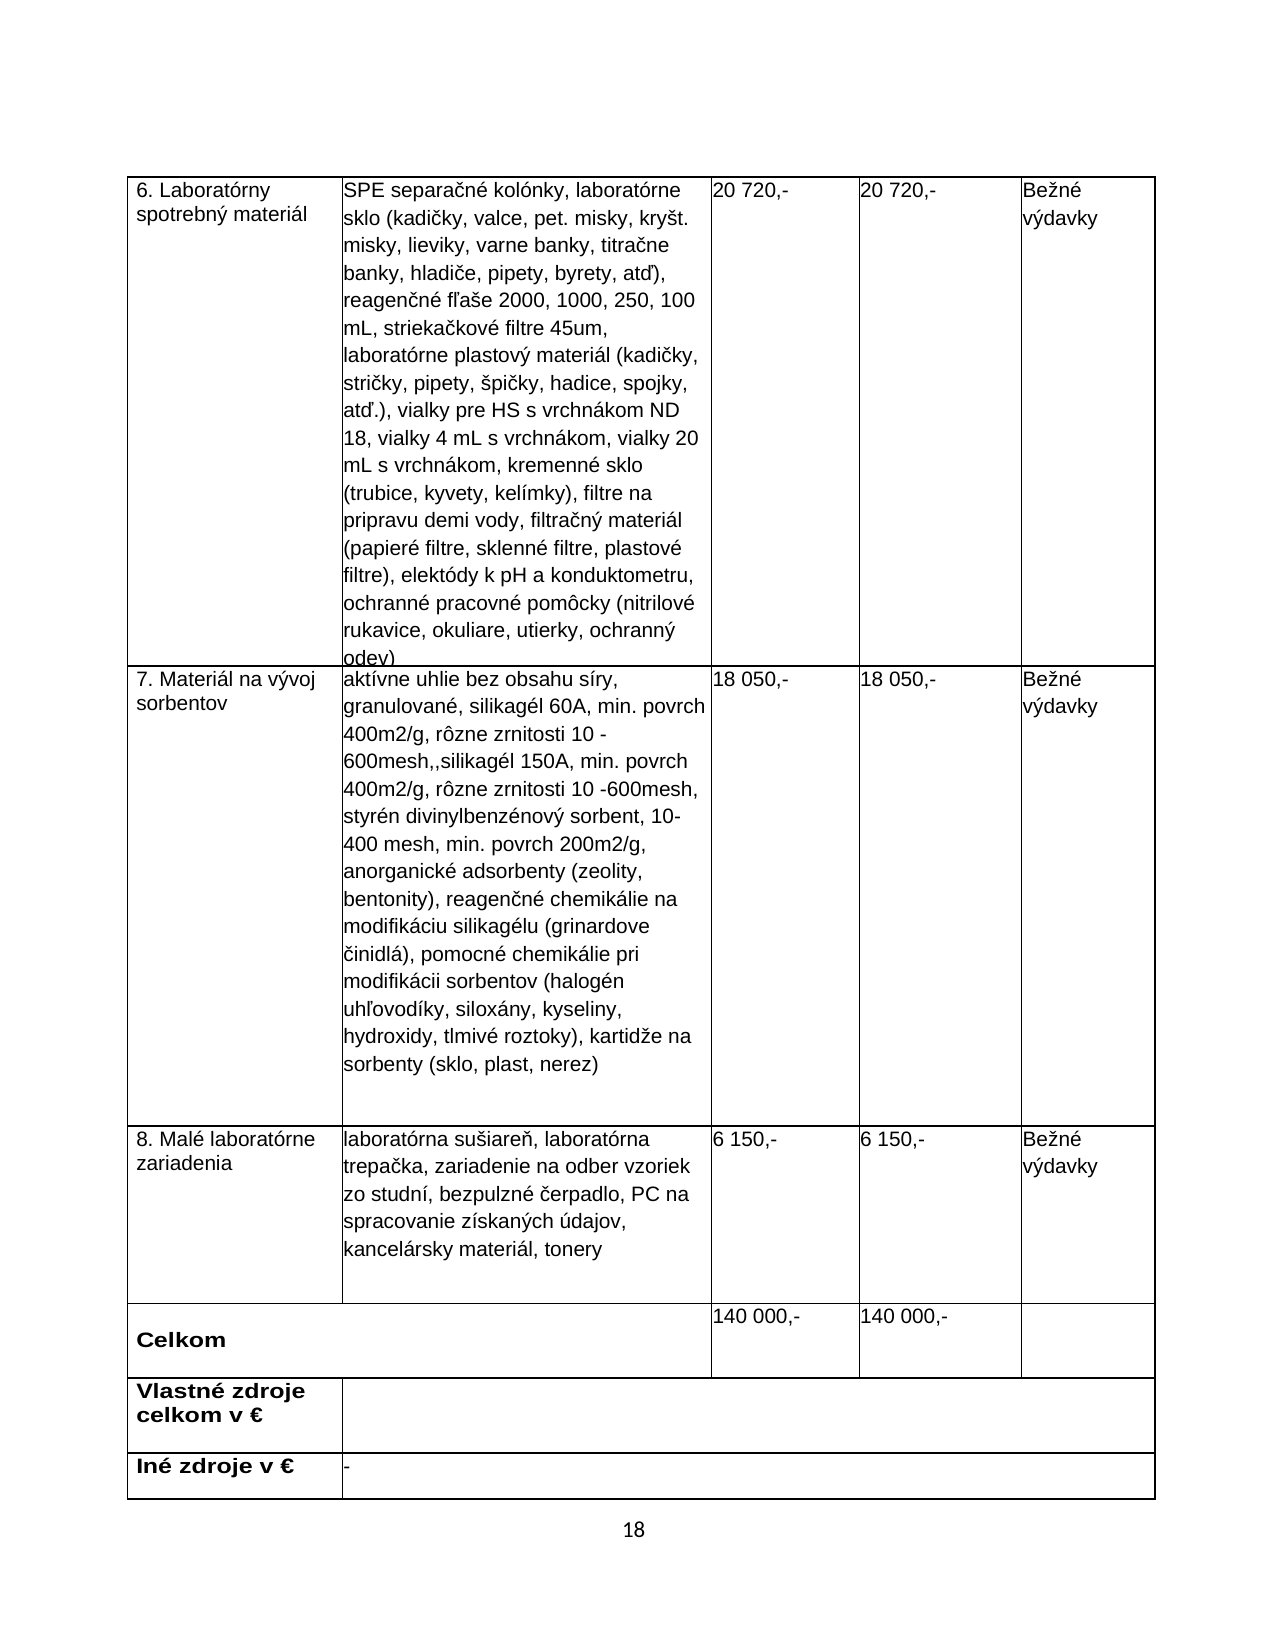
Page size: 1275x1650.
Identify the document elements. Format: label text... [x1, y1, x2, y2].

table_cell Celkom [128, 1304, 711, 1377]
table_cell 7. Materiál na vývoj sorbentov [128, 667, 342, 1125]
table_cell [1022, 1304, 1154, 1377]
table_cell 6. Laboratórny spotrebný materiál [128, 178, 342, 665]
table_cell laboratórna sušiareň, laboratórna trepačka, zariadenie na odber vzoriek zo studní, bezpulzné čerpadlo, PC na spracovanie získaných údajov, kancelársky materiál, tonery [343, 1127, 711, 1302]
table_cell [343, 1379, 1154, 1452]
table_cell Iné zdroje v € [128, 1454, 342, 1498]
table_cell 6 150,- [860, 1127, 1021, 1302]
table_cell 140 000,- [860, 1304, 1021, 1377]
table_cell 18 050,- [712, 667, 859, 1125]
table_cell 140 000,- [712, 1304, 859, 1377]
table_cell Bežné výdavky [1022, 1127, 1154, 1302]
table_cell 20 720,- [712, 178, 859, 665]
table_cell aktívne uhlie bez obsahu síry, granulované, silikagél 60A, min. povrch 400m2/g, rôzne zrnitosti 10 -600mesh,,silikagél 150A, min. povrch 400m2/g, rôzne zrnitosti 10 -600mesh, styrén divinylbenzénový sorbent, 10-400 mesh, min. povrch 200m2/g, anorganické adsorbenty (zeolity, bentonity), reagenčné chemikálie na modifikáciu silikagélu (grinardove činidlá), pomocné chemikálie pri modifikácii sorbentov (halogén uhľovodíky, siloxány, kyseliny, hydroxidy, tlmivé roztoky), kartidže na sorbenty (sklo, plast, nerez) [343, 667, 711, 1125]
table_cell Vlastné zdroje celkom v € [128, 1379, 342, 1452]
table_cell Bežné výdavky [1022, 178, 1154, 665]
table_cell 8. Malé laboratórne zariadenia [128, 1127, 342, 1302]
table_cell Bežné výdavky [1022, 667, 1154, 1125]
table_cell 18 050,- [860, 667, 1021, 1125]
table_cell SPE separačné kolónky, laboratórne sklo (kadičky, valce, pet. misky, kryšt. misky, lieviky, varne banky, titračne banky, hladiče, pipety, byrety, atď), reagenčné fľaše 2000, 1000, 250, 100 mL, striekačkové filtre 45um, laboratórne plastový materiál (kadičky, stričky, pipety, špičky, hadice, spojky, atď.), vialky pre HS s vrchnákom ND 18, vialky 4 mL s vrchnákom, vialky 20 mL s vrchnákom, kremenné sklo (trubice, kyvety, kelímky), filtre na pripravu demi vody, filtračný materiál (papieré filtre, sklenné filtre, plastové filtre), elektódy k pH a konduktometru, ochranné pracovné pomôcky (nitrilové rukavice, okuliare, utierky, ochranný odev) [343, 178, 711, 665]
table_cell 6 150,- [712, 1127, 859, 1302]
table_cell 20 720,- [860, 178, 1021, 665]
table_cell - [343, 1454, 1154, 1498]
